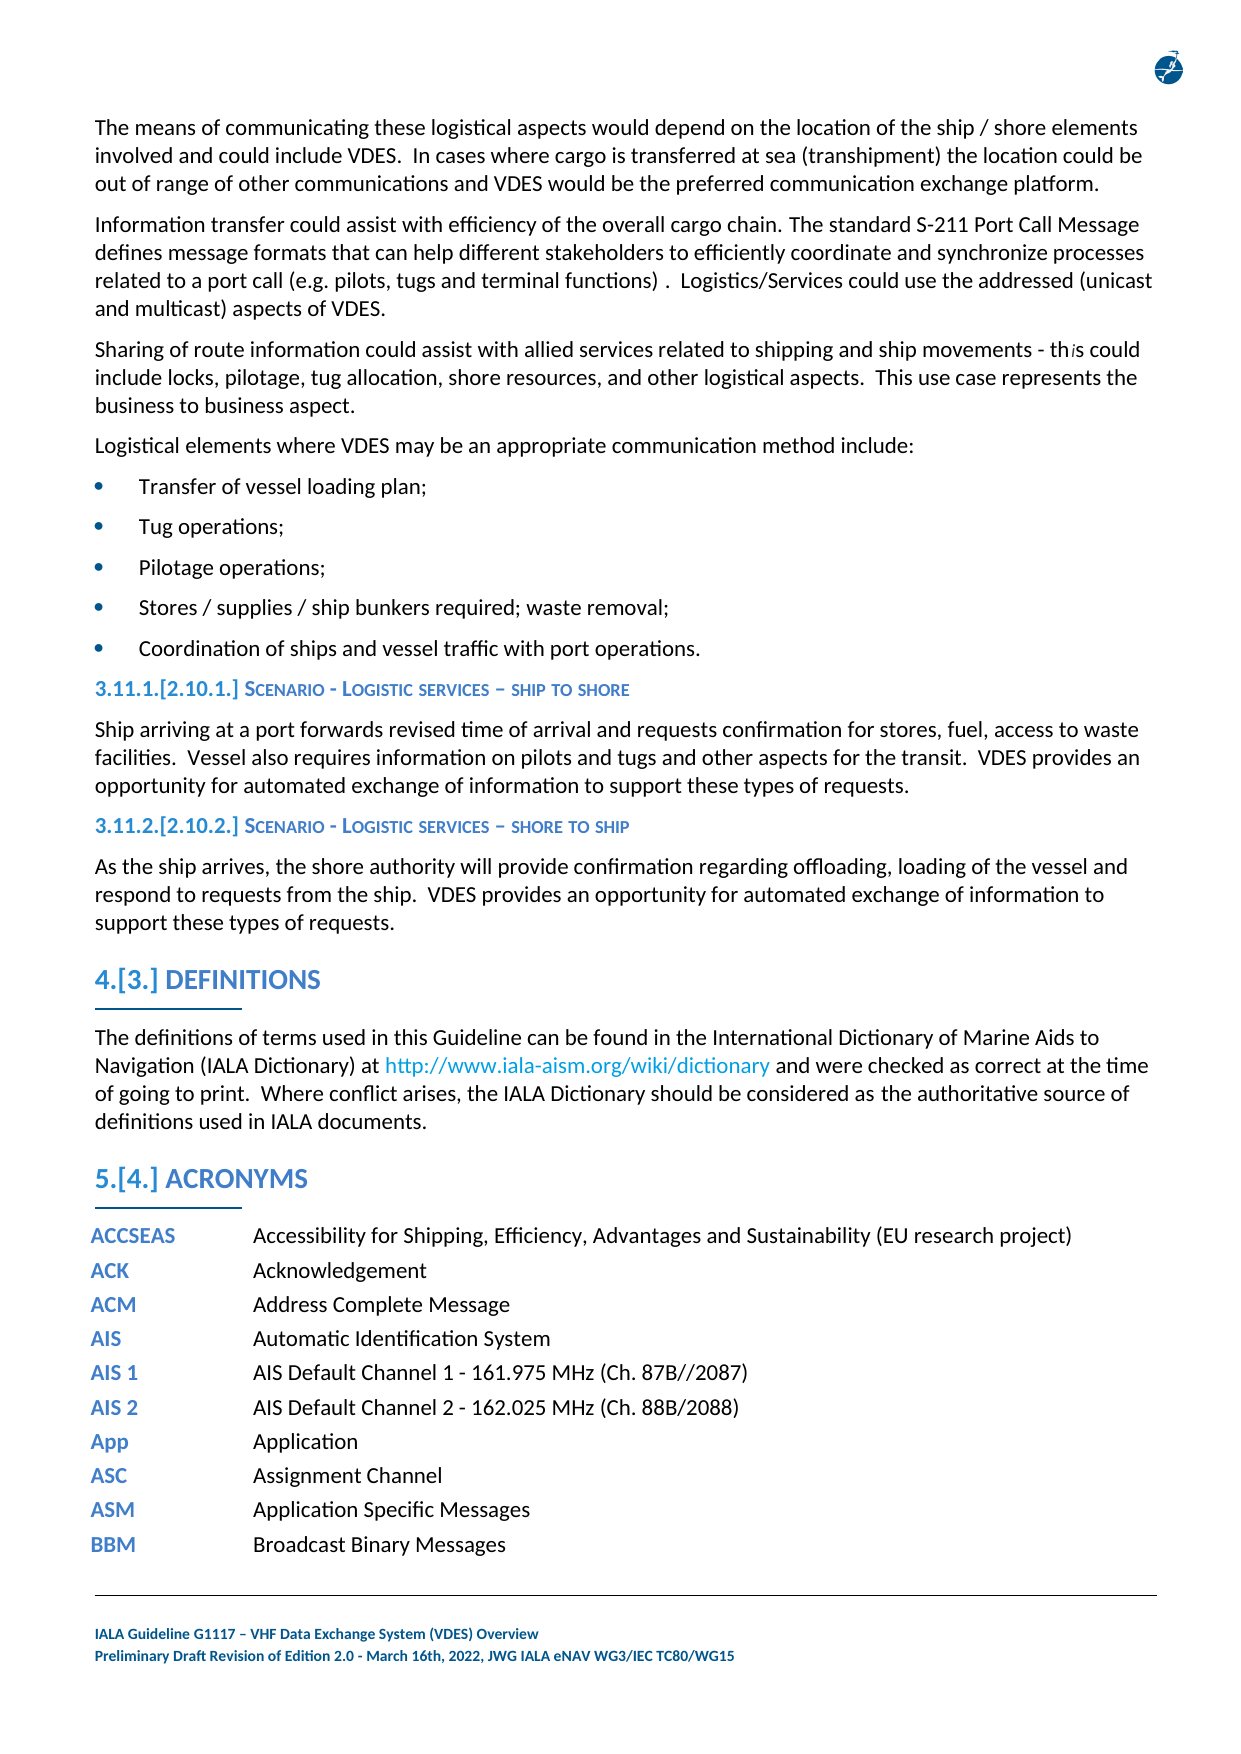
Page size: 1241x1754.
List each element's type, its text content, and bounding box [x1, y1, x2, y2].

text Coordination of ships and vessel traffic with port operations. [94, 634, 1157, 662]
table_cell Automatic Identification System [242, 1324, 1157, 1358]
text Sharing of route information could assist with allied services related to shipping and ship movements - this could include locks, pilotage, tug allocation, shore resources, and other logistical aspects. This use case represents the business to business aspect. [94, 335, 1157, 419]
text The definitions of terms used in this Guideline can be found in the International Dictionary of Marine Aids to Navigation (IALA Dictionary) at http://www.iala-aism.org/wiki/dictionary and were checked as correct at the time of going to print. Where conflict arises, the IALA Dictionary should be considered as the authoritative source of definitions used in IALA documents. [94, 1023, 1157, 1135]
picture [1123, 0, 1241, 119]
text As the ship arrives, the shore authority will provide confirmation regarding offloading, loading of the vessel and respond to requests from the ship. VDES provides an opportunity for automated exchange of information to support these types of requests. [94, 852, 1157, 936]
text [94, 113, 1157, 198]
table_cell AIS Default Channel 1 - 161.975 MHz (Ch. 87B//2087) [242, 1359, 1157, 1393]
table_cell App [79, 1427, 242, 1461]
table_cell ACK [79, 1256, 242, 1290]
subtitle DEFINITIONS [94, 961, 1157, 997]
table_cell Application [242, 1427, 1157, 1461]
text Logistical elements where VDES may be an appropriate communication method include: [94, 431, 1157, 459]
subtitle Scenario - Logistic services – shore to ship [94, 811, 1157, 839]
table_cell Address Complete Message [242, 1290, 1157, 1324]
table_header Accessibility for Shipping, Efficiency, Advantages and Sustainability (EU research project) [242, 1221, 1157, 1256]
table_cell AIS 1 [79, 1359, 242, 1393]
table_cell Acknowledgement [242, 1256, 1157, 1290]
table_cell Broadcast Binary Messages [242, 1530, 1157, 1564]
table_cell AIS Default Channel 2 - 162.025 MHz (Ch. 88B/2088) [242, 1393, 1157, 1427]
table_cell BBM [79, 1530, 242, 1564]
table_cell AIS [79, 1324, 242, 1358]
text Information transfer could assist with efficiency of the overall cargo chain. The standard S-211 Port Call Message defines message formats that can help different stakeholders to efficiently coordinate and synchronize processes related to a port call (e.g. pilots, tugs and terminal functions) . Logistics/Services could use the addressed (unicast and multicast) aspects of VDES. [94, 210, 1157, 322]
text Pilotage operations; [94, 553, 1157, 581]
table_cell Assignment Channel [242, 1461, 1157, 1496]
text Ship arriving at a port forwards revised time of arrival and requests confirmation for stores, fuel, access to waste facilities. Vessel also requires information on pilots and tugs and other aspects for the transit. VDES provides an opportunity for automated exchange of information to support these types of requests. [94, 715, 1157, 799]
table_cell ASC [79, 1461, 242, 1496]
table_header ACCSEAS [79, 1221, 242, 1256]
text Transfer of vessel loading plan; [94, 472, 1157, 500]
text Tug operations; [94, 512, 1157, 540]
table_cell ACM [79, 1290, 242, 1324]
subtitle ACRONYMS [94, 1160, 1157, 1195]
table_cell AIS 2 [79, 1393, 242, 1427]
table_cell Application Specific Messages [242, 1496, 1157, 1530]
subtitle Scenario - Logistic services – ship to shore [94, 674, 1157, 702]
table_cell ASM [79, 1496, 242, 1530]
text Stores / supplies / ship bunkers required; waste removal; [94, 593, 1157, 621]
